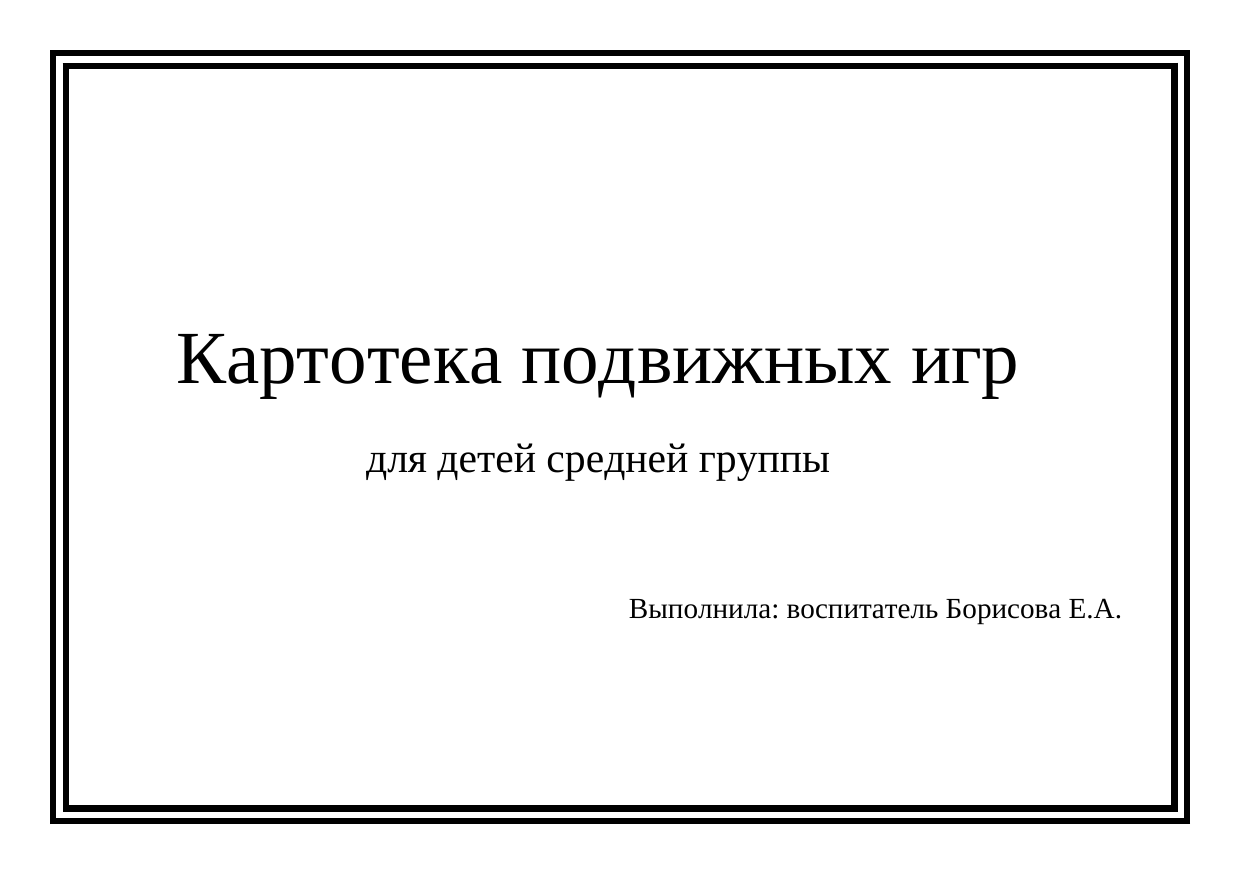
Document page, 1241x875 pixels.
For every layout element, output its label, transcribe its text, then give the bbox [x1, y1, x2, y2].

text для детей средней группы [74, 434, 1122, 482]
text Картотека подвижных игр [74, 314, 1122, 400]
text Выполнила: воспитатель Борисова Е.А. [74, 591, 1122, 625]
